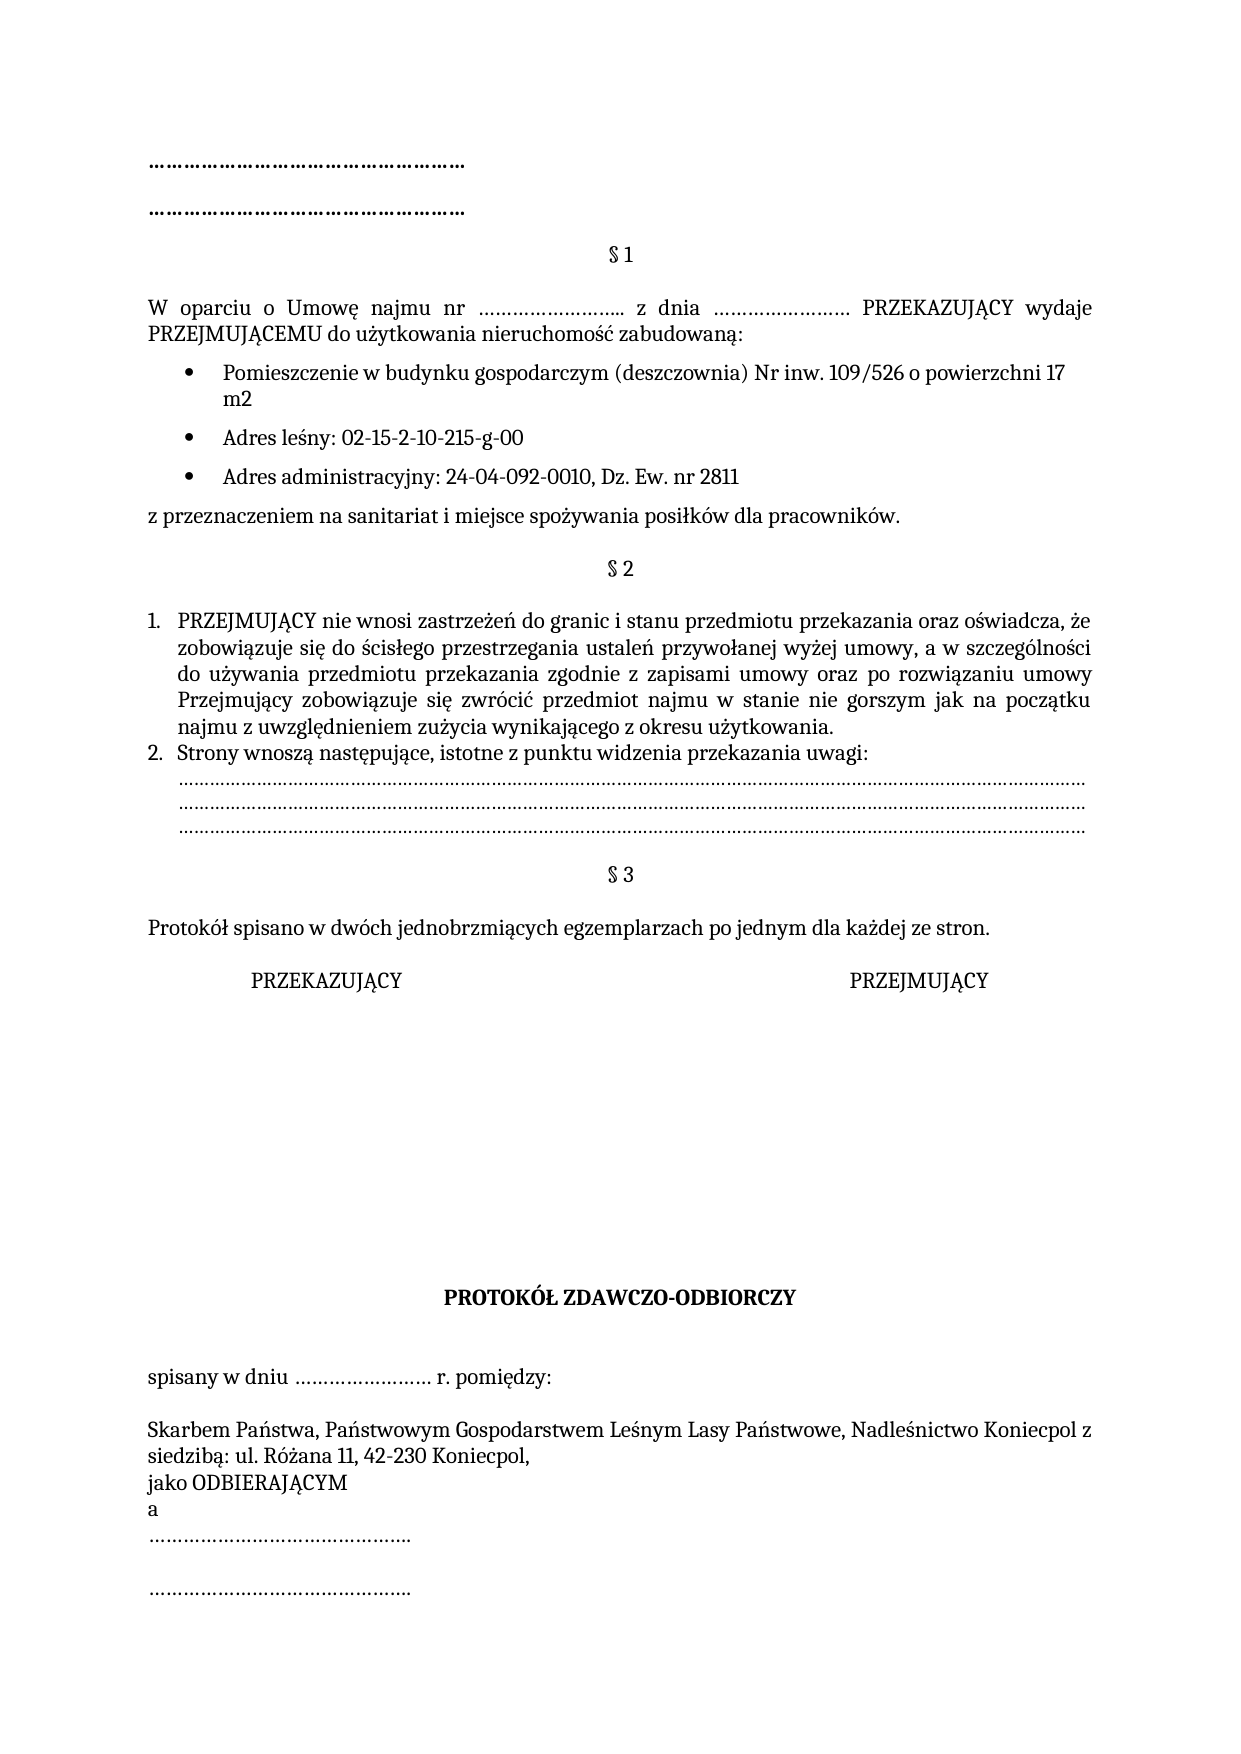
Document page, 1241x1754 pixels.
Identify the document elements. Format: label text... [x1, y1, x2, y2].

list Pomieszczenie w budynku gospodarczym (deszczownia) Nr inw. 109/526 o powierzchni 17 m2 [185, 360, 1093, 413]
text spisany w dniu …………………… r. pomiędzy: [148, 1364, 1093, 1390]
text W oparciu o Umowę najmu nr …………………….. z dnia …………………… PRZEKAZUJĄCY wydaje PRZEJMUJĄCEMU do użytkowania nieruchomość zabudowaną: [148, 295, 1093, 347]
text § 2 [148, 556, 1093, 582]
text ………………………………………. [148, 1522, 1093, 1548]
text Skarbem Państwa, Państwowym Gospodarstwem Leśnym Lasy Państwowe, Nadleśnictwo Koniecpol z siedzibą: ul. Różana 11, 42-230 Koniecpol, [148, 1417, 1093, 1469]
text PRZEKAZUJĄCY PRZEJMUJĄCY [148, 968, 1093, 994]
text Protokół spisano w dwóch jednobrzmiących egzemplarzach po jednym dla każdej ze stron. [148, 915, 1093, 941]
list Adres leśny: 02-15-2-10-215-g-00 [185, 425, 1093, 451]
text ……………………………………………… [148, 195, 1093, 221]
list Adres administracyjny: 24-04-092-0010, Dz. Ew. nr 2811 [185, 464, 1093, 490]
text z przeznaczeniem na sanitariat i miejsce spożywania posiłków dla pracowników. [148, 503, 1093, 529]
text § 1 [148, 242, 1093, 268]
text ………………………………………. [148, 1575, 1093, 1601]
text a [148, 1496, 1093, 1522]
text ………………………………………………………………………………………………………………………………………………………… [148, 814, 1093, 838]
text § 3 [148, 862, 1093, 888]
text ……………………………………………… [148, 148, 1093, 174]
text …………………………………………………………………………………………………………………………………………………………………………………………………………………………………………………………………………………………………………………… [177, 766, 1093, 814]
list PRZEJMUJĄCY nie wnosi zastrzeżeń do granic i stanu przedmiotu przekazania oraz oświadcza, że zobowiązuje się do ścisłego przestrzegania ustaleń przywołanej wyżej umowy, a w szczególności do używania przedmiotu przekazania zgodnie z zapisami umowy oraz po rozwiązaniu umowy Przejmujący zobowiązuje się zwrócić przedmiot najmu w stanie nie gorszym jak na początku najmu z uwzględnieniem zużycia wynikającego z okresu użytkowania. [148, 608, 1093, 740]
text jako ODBIERAJĄCYM [148, 1469, 1093, 1496]
list Strony wnoszą następujące, istotne z punktu widzenia przekazania uwagi: [148, 740, 1093, 766]
text PROTOKÓŁ ZDAWCZO-ODBIORCZY [148, 1285, 1093, 1311]
